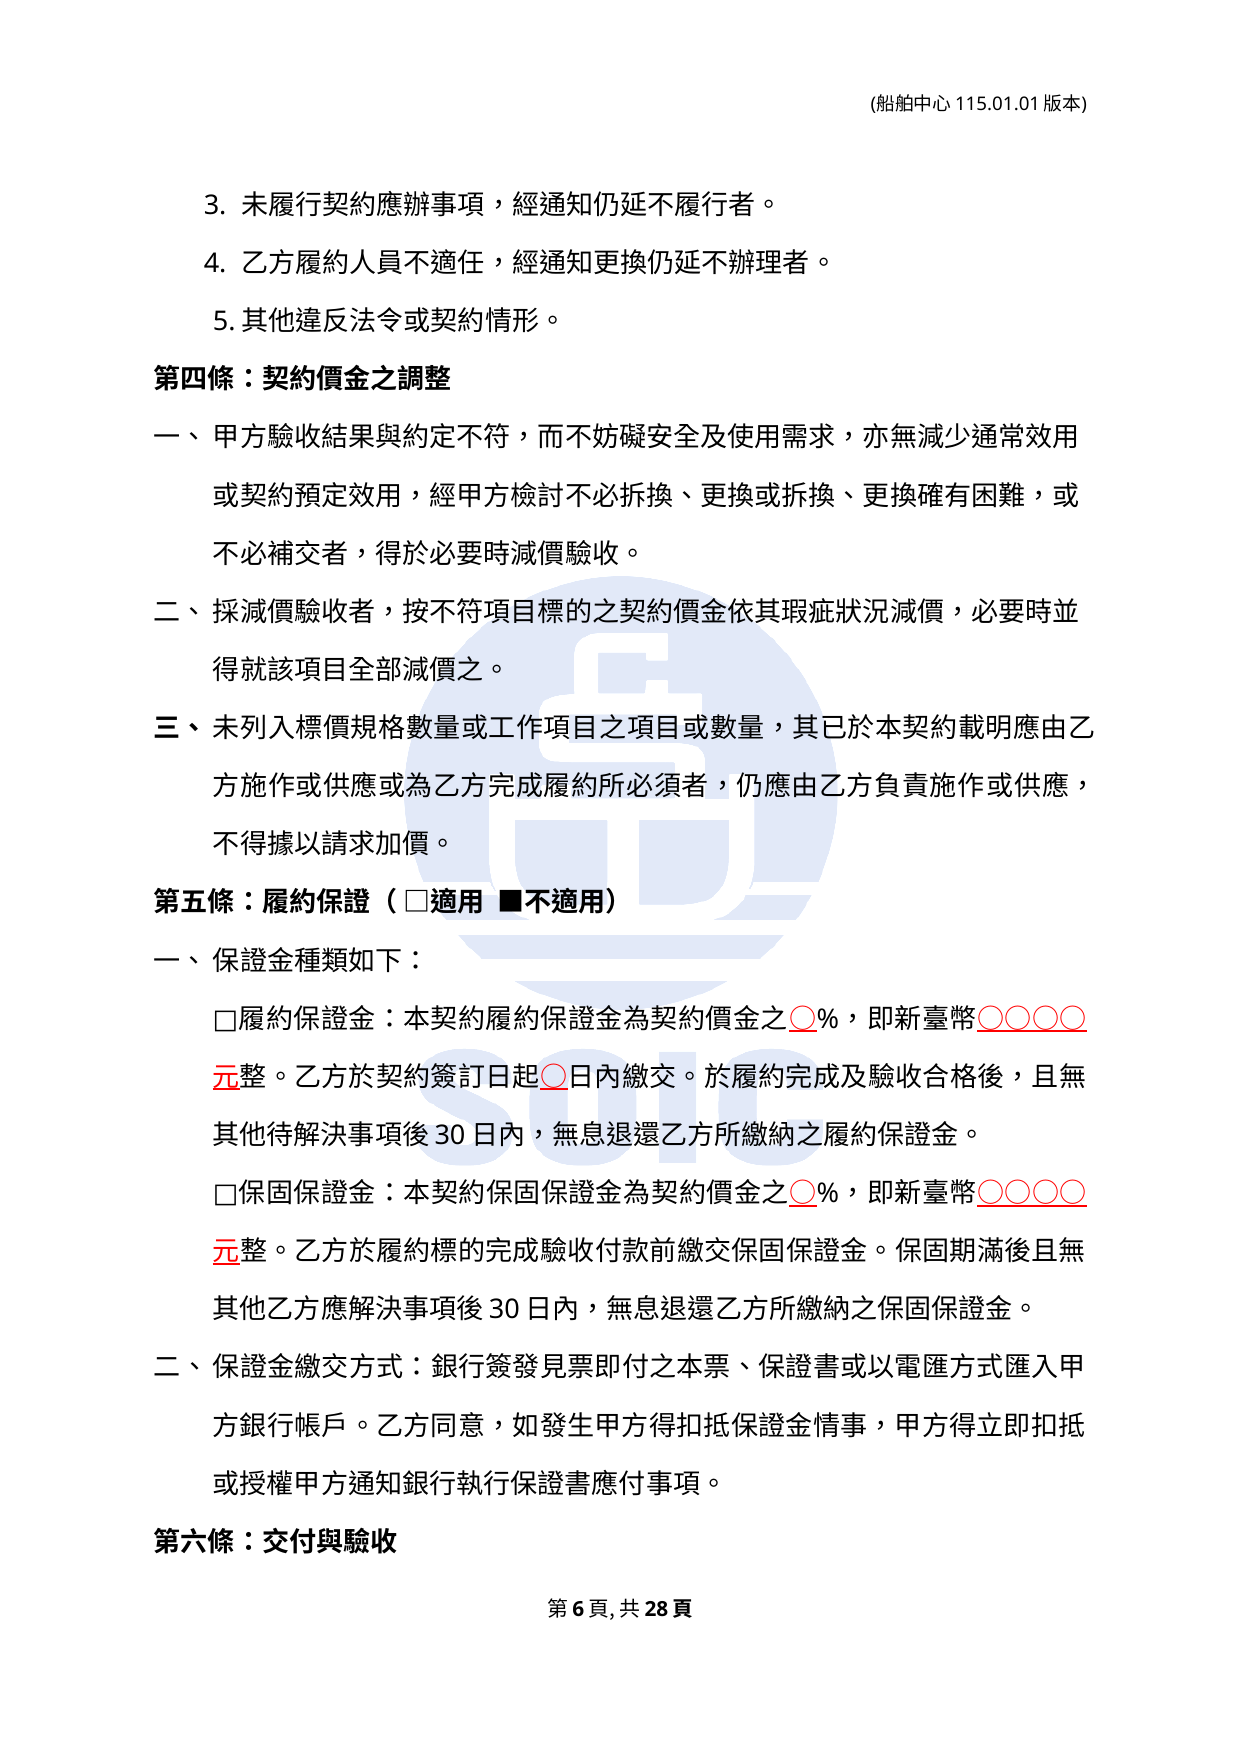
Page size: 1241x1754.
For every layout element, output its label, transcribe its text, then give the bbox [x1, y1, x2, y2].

text 二、 保證金繳交方式：銀行簽發見票即付之本票、保證書或以電匯方式匯入甲方銀行帳戶。乙方同意，如發生甲方得扣抵保證金情事，甲方得立即扣抵或授權甲方通知銀行執行保證書應付事項。 [154, 1336, 1087, 1510]
list 採減價驗收者，按不符項目標的之契約價金依其瑕疵狀況減價，必要時並得就該項目全部減價之。 [153, 580, 1097, 697]
text 第五條：履約保證（ □適用 ■不適用） [153, 871, 1097, 929]
list 未列入標價規格數量或工作項目之項目或數量，其已於本契約載明應由乙方施作或供應或為乙方完成履約所必須者，仍應由乙方負責施作或供應，不得據以請求加價。 [153, 697, 1097, 871]
text □保固保證金：本契約保固保證金為契約價金之○%，即新臺幣○○○○元整。乙方於履約標的完成驗收付款前繳交保固保證金。保固期滿後且無其他乙方應解決事項後30日內，無息退還乙方所繳納之保固保證金。 [212, 1162, 1087, 1336]
list 甲方驗收結果與約定不符，而不妨礙安全及使用需求，亦無減少通常效用或契約預定效用，經甲方檢討不必拆換、更換或拆換、更換確有困難，或不必補交者，得於必要時減價驗收。 [153, 406, 1097, 580]
text 第四條：契約價金之調整 [153, 348, 1087, 406]
list 乙方履約人員不適任，經通知更換仍延不辦理者。 [203, 232, 1087, 290]
text □履約保證金：本契約履約保證金為契約價金之○%，即新臺幣○○○○元整。乙方於契約簽訂日起○日內繳交。於履約完成及驗收合格後，且無其他待解決事項後30日內，無息退還乙方所繳納之履約保證金。 [212, 987, 1087, 1162]
list 未履行契約應辦事項，經通知仍延不履行者。 [203, 173, 1087, 232]
list 其他違反法令或契約情形。 [213, 290, 1087, 348]
text 一、 保證金種類如下： [153, 929, 1087, 987]
text 第六條：交付與驗收 [153, 1510, 1087, 1568]
